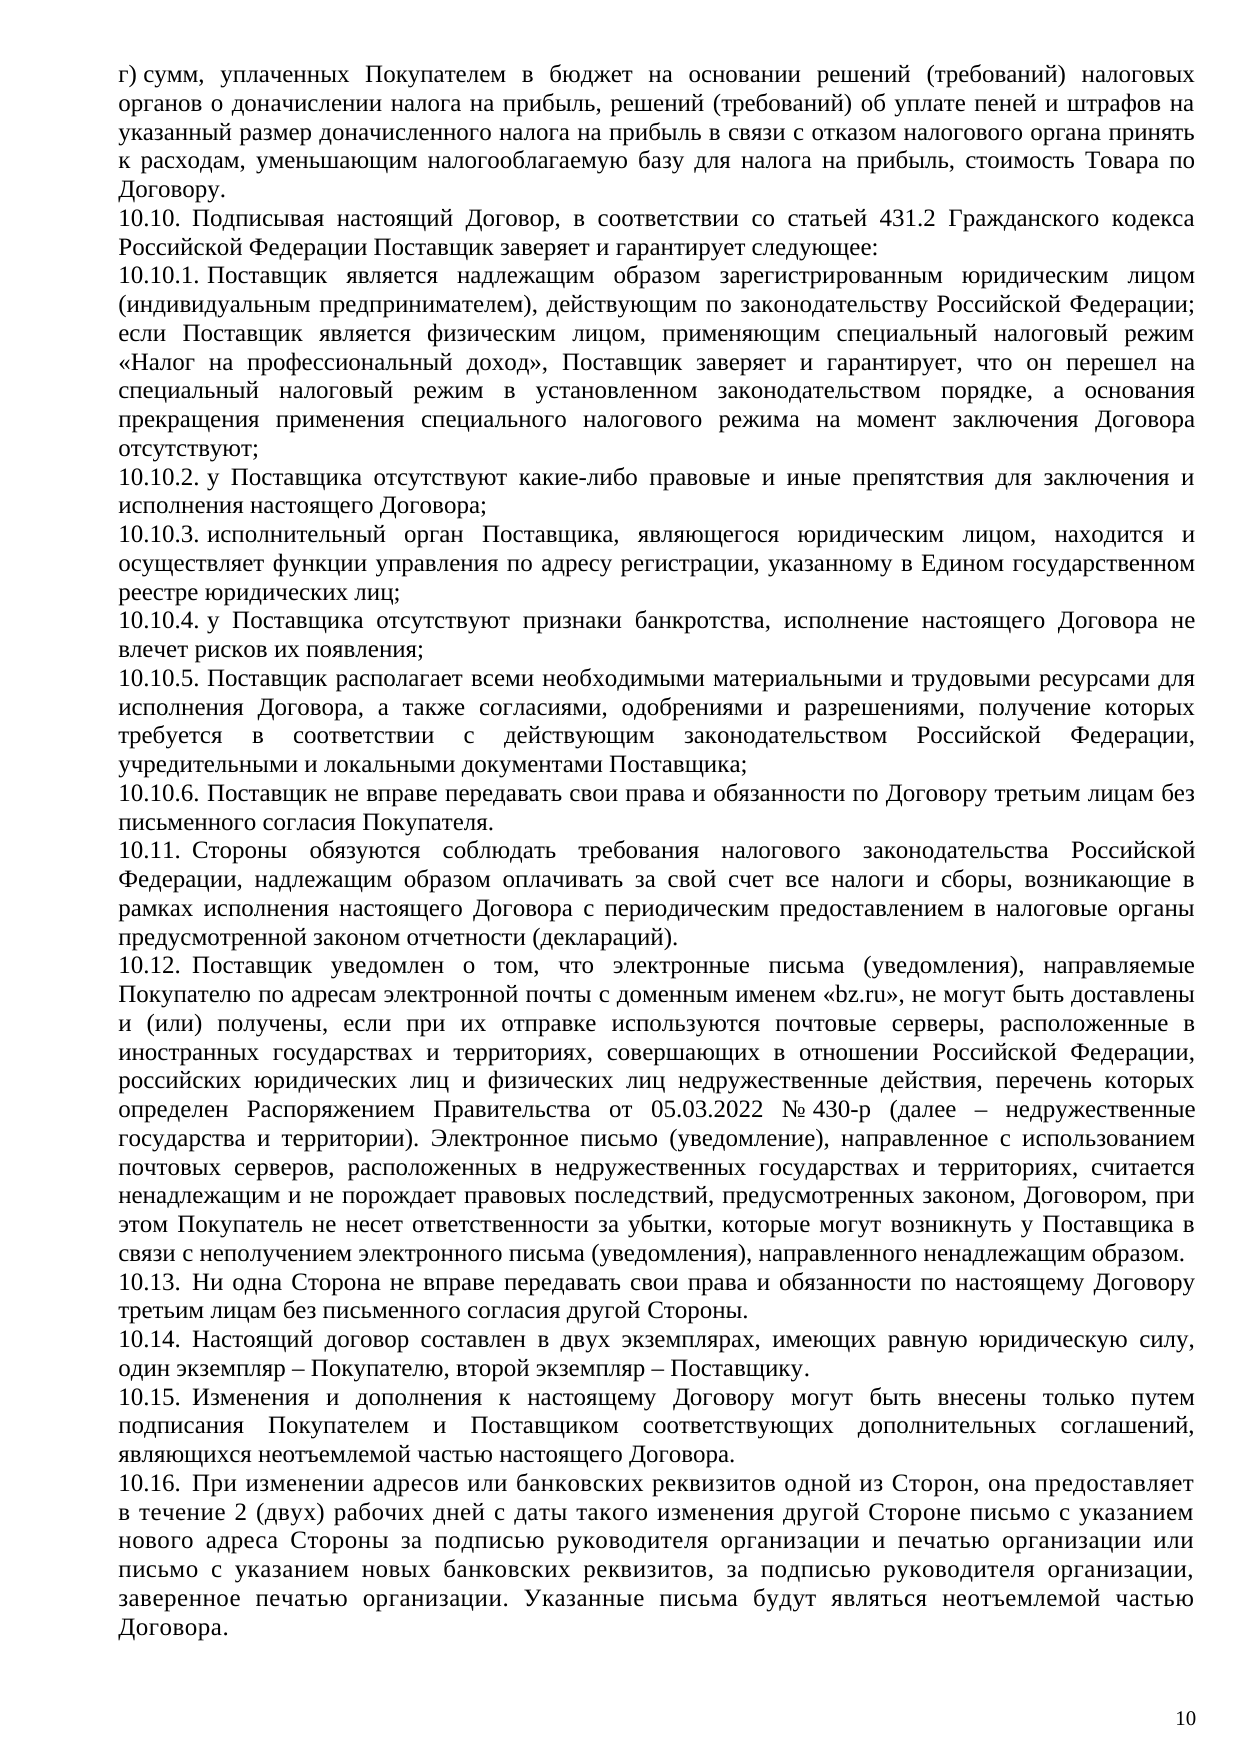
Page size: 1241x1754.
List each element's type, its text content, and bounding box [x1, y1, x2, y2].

list Изменения и дополнения к настоящему Договору могут быть внесены только путем подписания Покупателем и Поставщиком соответствующих дополнительных соглашений, являющихся неотъемлемой частью настоящего Договора. [118, 1382, 1196, 1468]
list Настоящий договор составлен в двух экземплярах, имеющих равную юридическую силу, один экземпляр – Покупателю, второй экземпляр – Поставщику. [118, 1324, 1196, 1382]
list у Поставщика отсутствуют какие-либо правовые и иные препятствия для заключения и исполнения настоящего Договора; [118, 462, 1196, 519]
list Поставщик уведомлен о том, что электронные письма (уведомления), направляемые Покупателю по адресам электронной почты с доменным именем «bz.ru», не могут быть доставлены и (или) получены, если при их отправке используются почтовые серверы, расположенные в иностранных государствах и территориях, совершающих в отношении Российской Федерации, российских юридических лиц и физических лиц недружественные действия, перечень которых определен Распоряжением Правительства от 05.03.2022 № 430-р (далее – недружественные государства и территории). Электронное письмо (уведомление), направленное с использованием почтовых серверов, расположенных в недружественных государствах и территориях, считается ненадлежащим и не порождает правовых последствий, предусмотренных законом, Договором, при этом Покупатель не несет ответственности за убытки, которые могут возникнуть у Поставщика в связи с неполучением электронного письма (уведомления), направленного ненадлежащим образом. [118, 950, 1196, 1267]
list у Поставщика отсутствуют признаки банкротства, исполнение настоящего Договора не влечет рисков их появления; [118, 605, 1196, 663]
list При изменении адресов или банковских реквизитов одной из Сторон, она предоставляет в течение 2 (двух) рабочих дней с даты такого изменения другой Стороне письмо с указанием нового адреса Стороны за подписью руководителя организации и печатью организации или письмо с указанием новых банковских реквизитов, за подписью руководителя организации, заверенное печатью организации. Указанные письма будут являться неотъемлемой частью Договора. [118, 1468, 1196, 1640]
text г) сумм, уплаченных Покупателем в бюджет на основании решений (требований) налоговых органов о доначислении налога на прибыль, решений (требований) об уплате пеней и штрафов на указанный размер доначисленного налога на прибыль в связи с отказом налогового органа принять к расходам, уменьшающим налогооблагаемую базу для налога на прибыль, стоимость Товара по Договору. [118, 59, 1196, 203]
list Поставщик располагает всеми необходимыми материальными и трудовыми ресурсами для исполнения Договора, а также согласиями, одобрениями и разрешениями, получение которых требуется в соответствии с действующим законодательством Российской Федерации, учредительными и локальными документами Поставщика; [118, 663, 1196, 778]
list Подписывая настоящий Договор, в соответствии со статьей 431.2 Гражданского кодекса Российской Федерации Поставщик заверяет и гарантирует следующее: [118, 203, 1196, 260]
list исполнительный орган Поставщика, являющегося юридическим лицом, находится и осуществляет функции управления по адресу регистрации, указанному в Едином государственном реестре юридических лиц; [118, 519, 1196, 605]
list Стороны обязуются соблюдать требования налогового законодательства Российской Федерации, надлежащим образом оплачивать за свой счет все налоги и сборы, возникающие в рамках исполнения настоящего Договора с периодическим предоставлением в налоговые органы предусмотренной законом отчетности (деклараций). [118, 835, 1196, 950]
list Поставщик является надлежащим образом зарегистрированным юридическим лицом (индивидуальным предпринимателем), действующим по законодательству Российской Федерации; если Поставщик является физическим лицом, применяющим специальный налоговый режим «Налог на профессиональный доход», Поставщик заверяет и гарантирует, что он перешел на специальный налоговый режим в установленном законодательством порядке, а основания прекращения применения специального налогового режима на момент заключения Договора отсутствуют; [118, 260, 1196, 462]
list Ни одна Сторона не вправе передавать свои права и обязанности по настоящему Договору третьим лицам без письменного согласия другой Стороны. [118, 1267, 1196, 1324]
list Поставщик не вправе передавать свои права и обязанности по Договору третьим лицам без письменного согласия Покупателя. [118, 778, 1196, 835]
